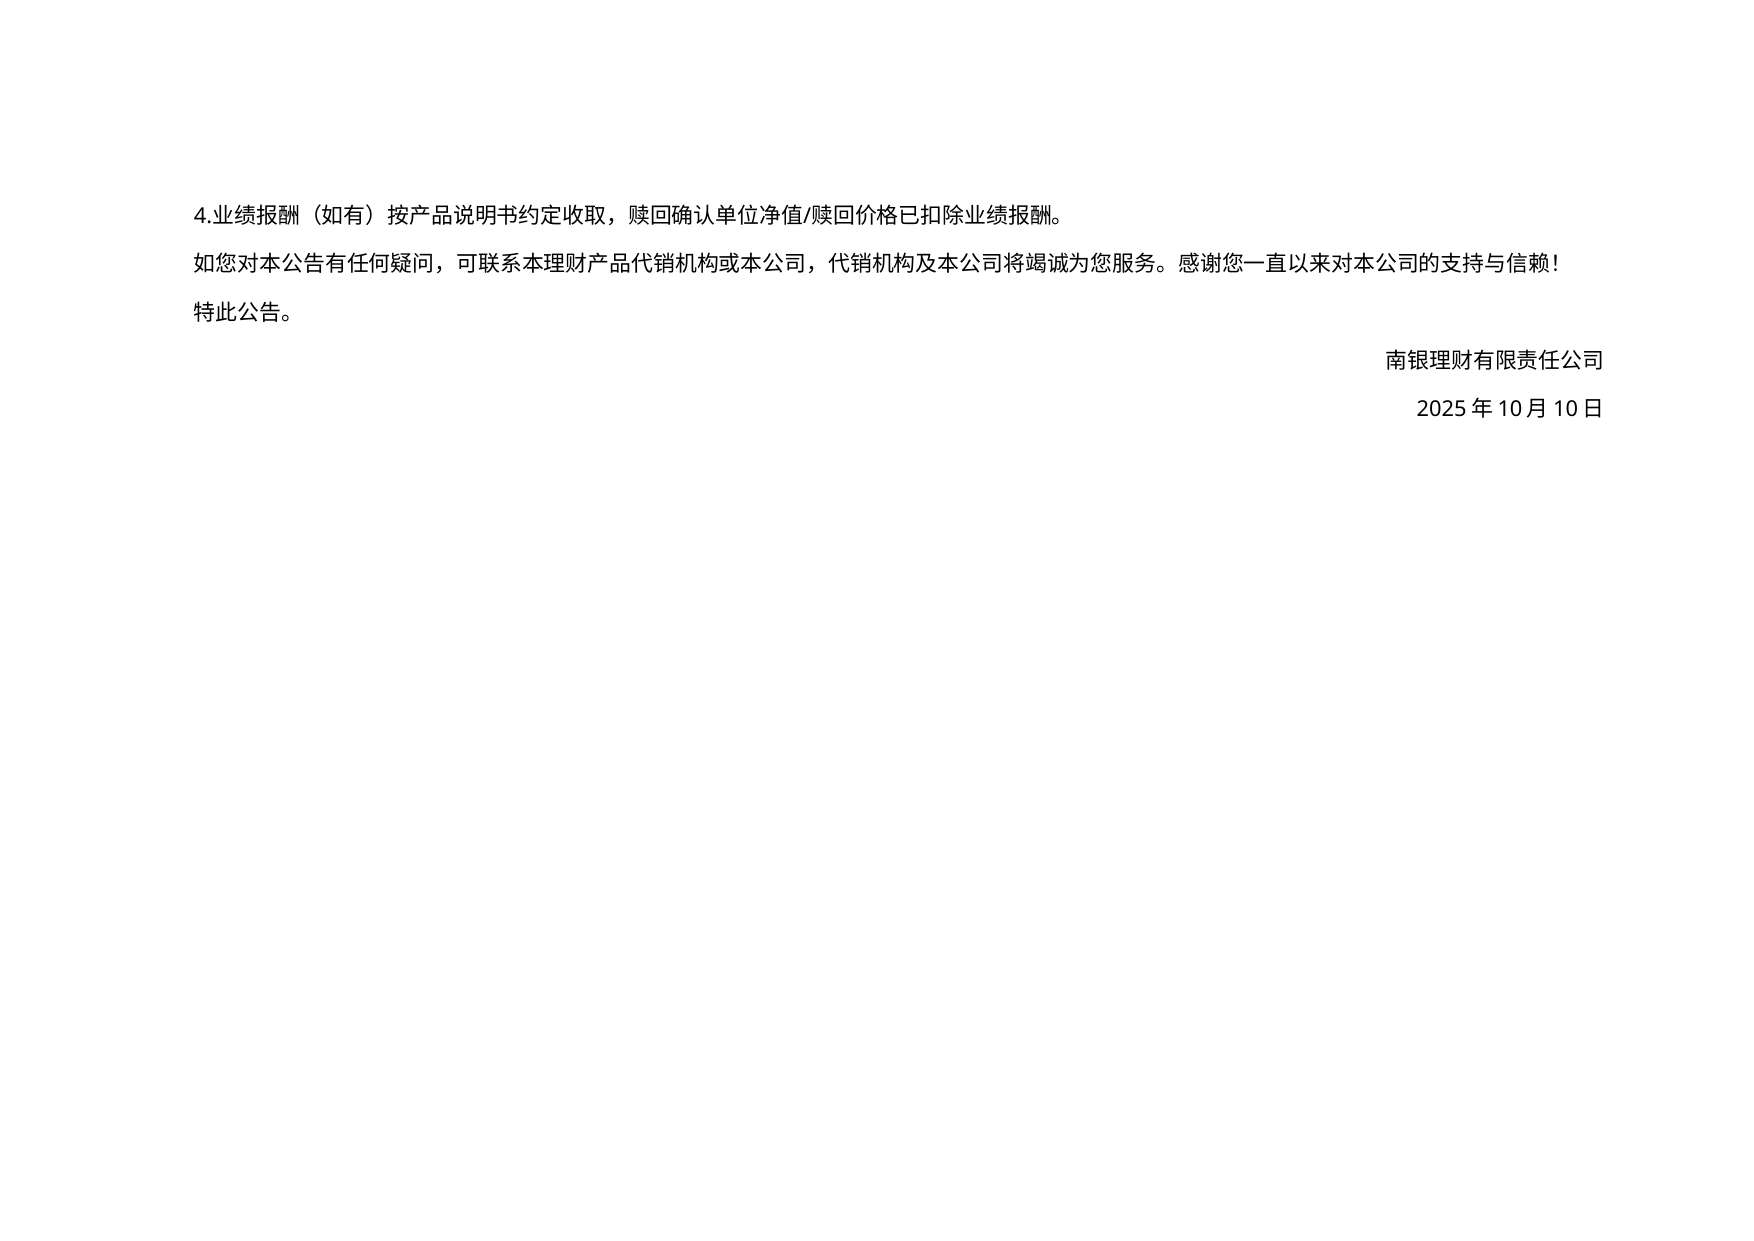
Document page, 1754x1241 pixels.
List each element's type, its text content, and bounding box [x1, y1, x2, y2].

text 2025年10月10日 [150, 391, 1604, 423]
text 南银理财有限责任公司 [150, 343, 1604, 375]
text 4.业绩报酬（如有）按产品说明书约定收取，赎回确认单位净值/赎回价格已扣除业绩报酬。 [150, 198, 1604, 230]
text 如您对本公告有任何疑问，可联系本理财产品代销机构或本公司，代销机构及本公司将竭诚为您服务。感谢您一直以来对本公司的支持与信赖！ [150, 246, 1604, 278]
text 特此公告。 [150, 294, 1604, 327]
